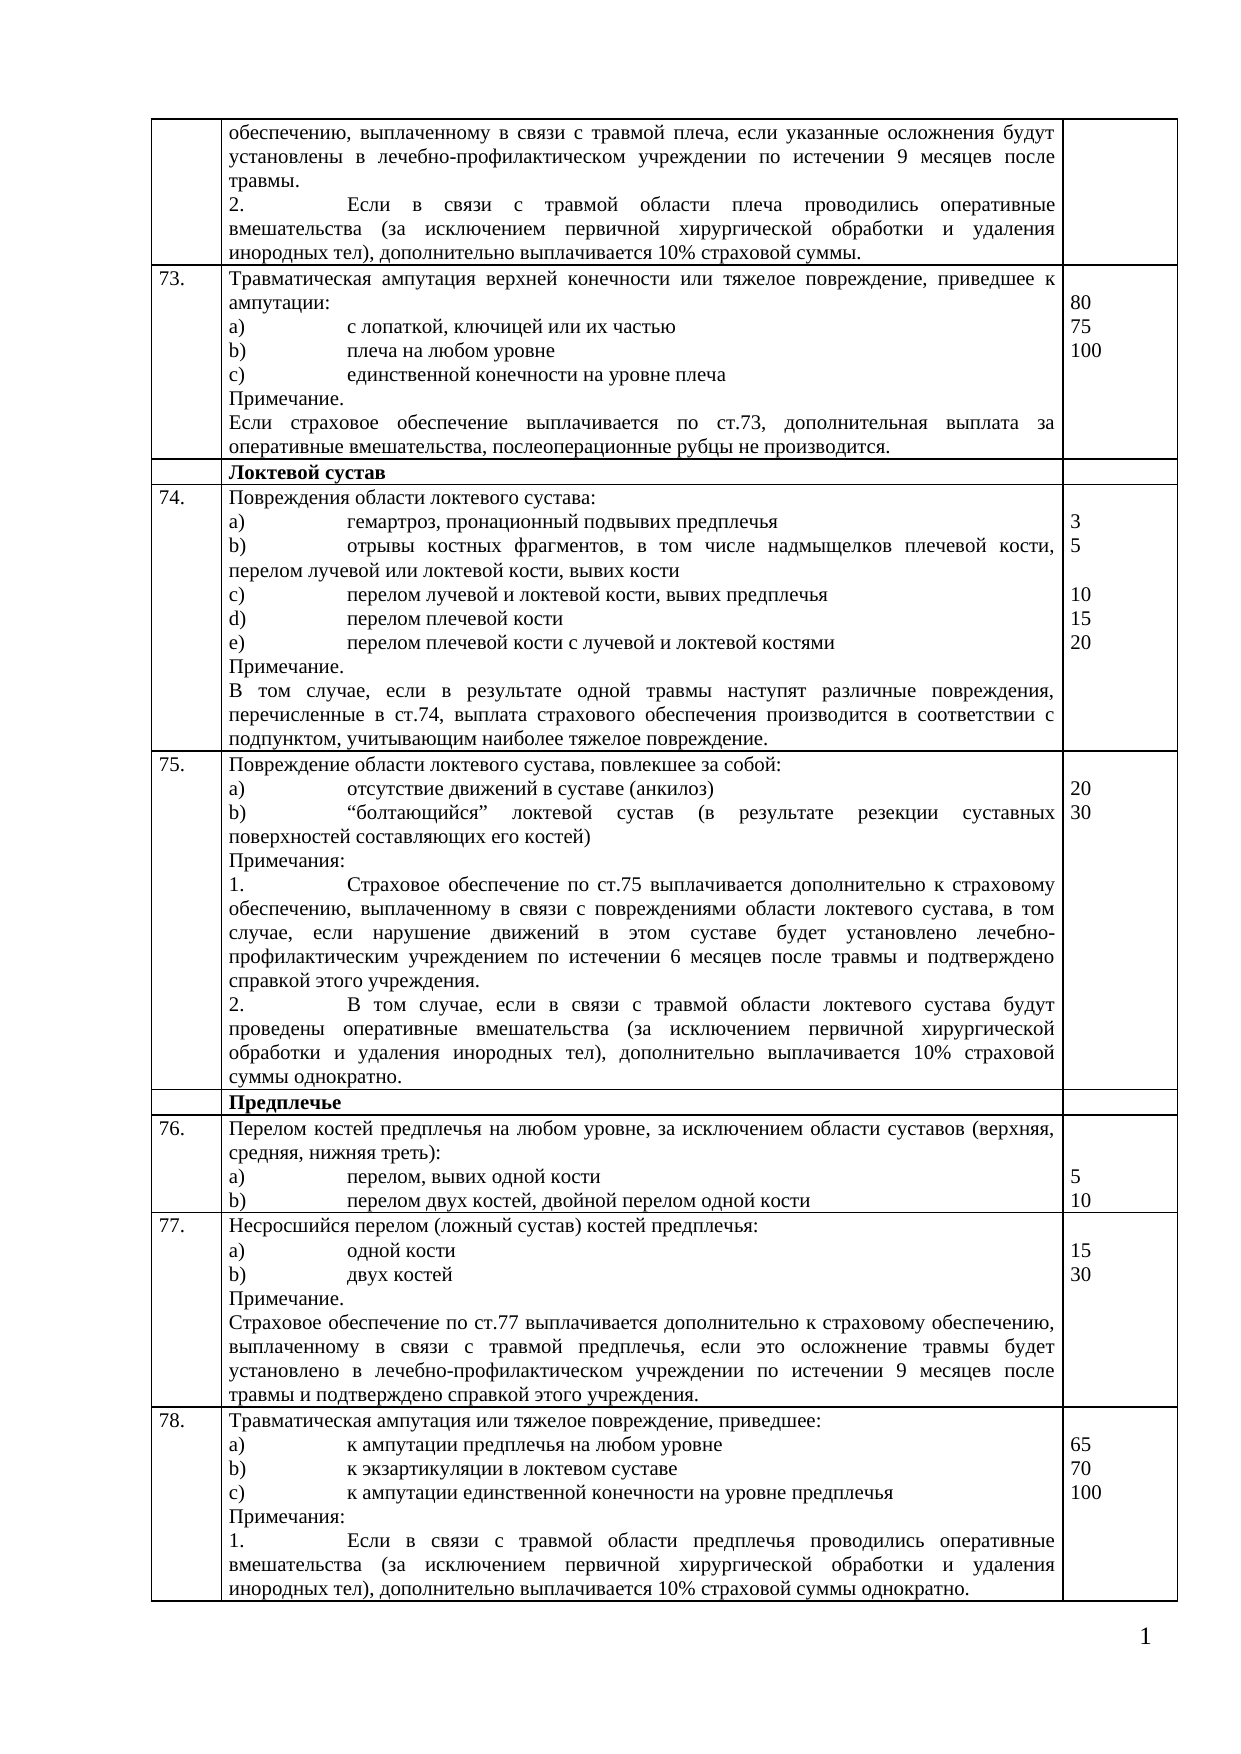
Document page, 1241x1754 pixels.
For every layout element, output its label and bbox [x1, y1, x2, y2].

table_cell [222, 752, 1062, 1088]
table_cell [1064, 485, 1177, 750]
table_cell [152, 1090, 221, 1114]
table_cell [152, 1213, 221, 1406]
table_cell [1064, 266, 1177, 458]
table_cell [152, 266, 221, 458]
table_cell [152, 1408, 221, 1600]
table_cell [152, 120, 221, 264]
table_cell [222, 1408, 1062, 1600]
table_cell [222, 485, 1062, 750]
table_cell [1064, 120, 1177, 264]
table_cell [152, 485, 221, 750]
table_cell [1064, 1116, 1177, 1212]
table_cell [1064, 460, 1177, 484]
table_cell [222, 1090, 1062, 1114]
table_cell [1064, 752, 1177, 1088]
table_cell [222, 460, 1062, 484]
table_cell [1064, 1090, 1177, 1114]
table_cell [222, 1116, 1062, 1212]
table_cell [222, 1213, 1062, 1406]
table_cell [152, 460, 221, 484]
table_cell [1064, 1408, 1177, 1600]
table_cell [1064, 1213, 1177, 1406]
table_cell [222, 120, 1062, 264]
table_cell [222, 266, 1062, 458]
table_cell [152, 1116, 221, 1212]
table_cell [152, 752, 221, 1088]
